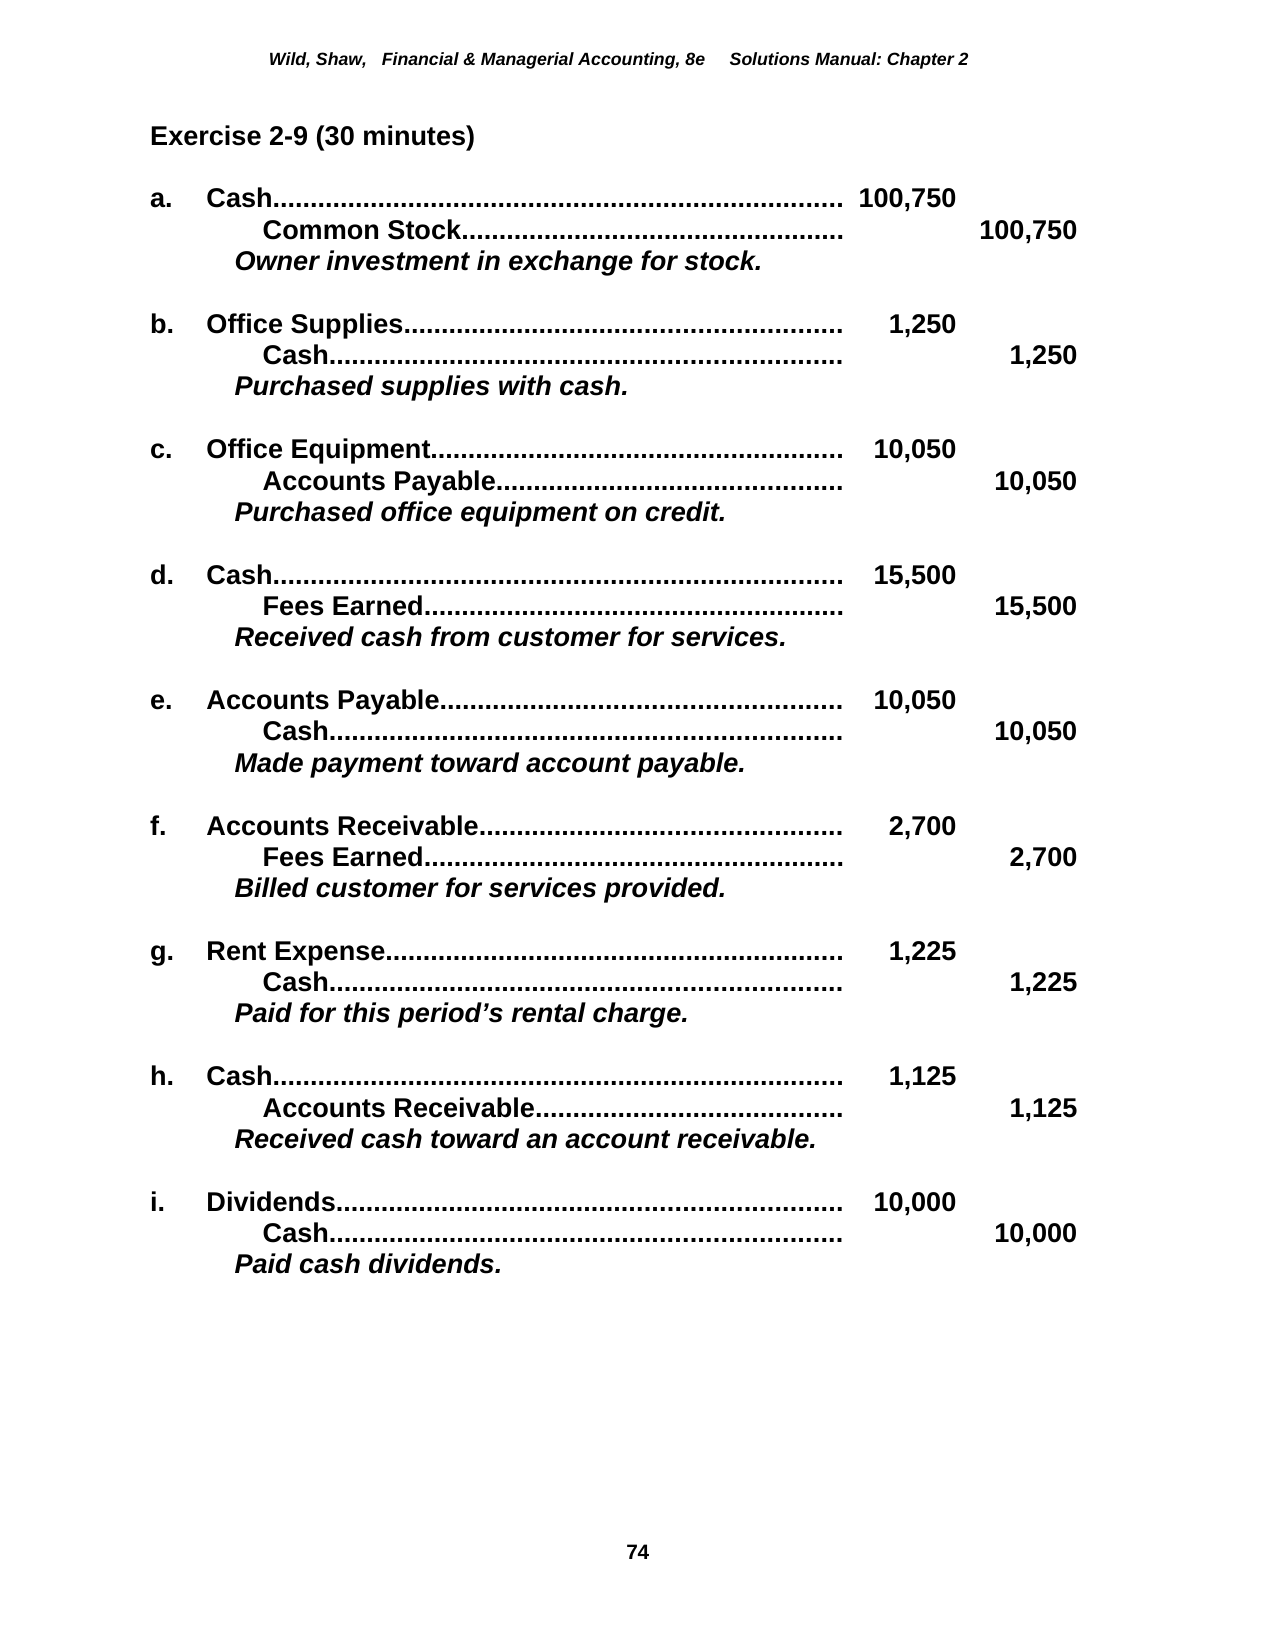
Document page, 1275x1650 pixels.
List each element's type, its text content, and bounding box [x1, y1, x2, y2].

text Accounts Payable 10,050 [150, 464, 1125, 496]
text Received cash toward an account receivable. [150, 1123, 850, 1154]
text Cash 1,225 [150, 966, 1125, 997]
text Received cash from customer for services. [150, 621, 850, 652]
text Fees Earned 2,700 [150, 841, 1125, 872]
text g. Rent Expense 1,225 [150, 935, 1125, 966]
text Purchased supplies with cash. [150, 370, 758, 402]
text b. Office Supplies 1,250 [150, 308, 1125, 339]
text c. Office Equipment 10,050 [150, 433, 1125, 464]
text d. Cash 15,500 [150, 559, 1125, 590]
text h. Cash 1,125 [150, 1060, 1125, 1092]
text a. Cash 100,750 [150, 182, 1125, 214]
text Made payment toward account payable. [150, 747, 758, 778]
text Accounts Receivable 1,125 [150, 1092, 1125, 1123]
text Exercise 2-9 (30 minutes) [150, 120, 1125, 151]
text Common Stock 100,750 [150, 214, 1125, 245]
text Cash 10,050 [150, 715, 1125, 747]
text e. Accounts Payable 10,050 [150, 684, 1125, 715]
text Purchased office equipment on credit. [150, 496, 825, 527]
text f. Accounts Receivable 2,700 [150, 809, 1125, 841]
text Cash 10,000 [150, 1217, 1125, 1248]
text Cash 1,250 [150, 339, 1125, 370]
text Paid cash dividends. [150, 1248, 758, 1279]
text Billed customer for services provided. [150, 872, 850, 903]
text Paid for this period’s rental charge. [150, 997, 758, 1029]
text i. Dividends 10,000 [150, 1186, 1125, 1217]
text Fees Earned 15,500 [150, 590, 1125, 621]
text Owner investment in exchange for stock. [150, 245, 1106, 276]
